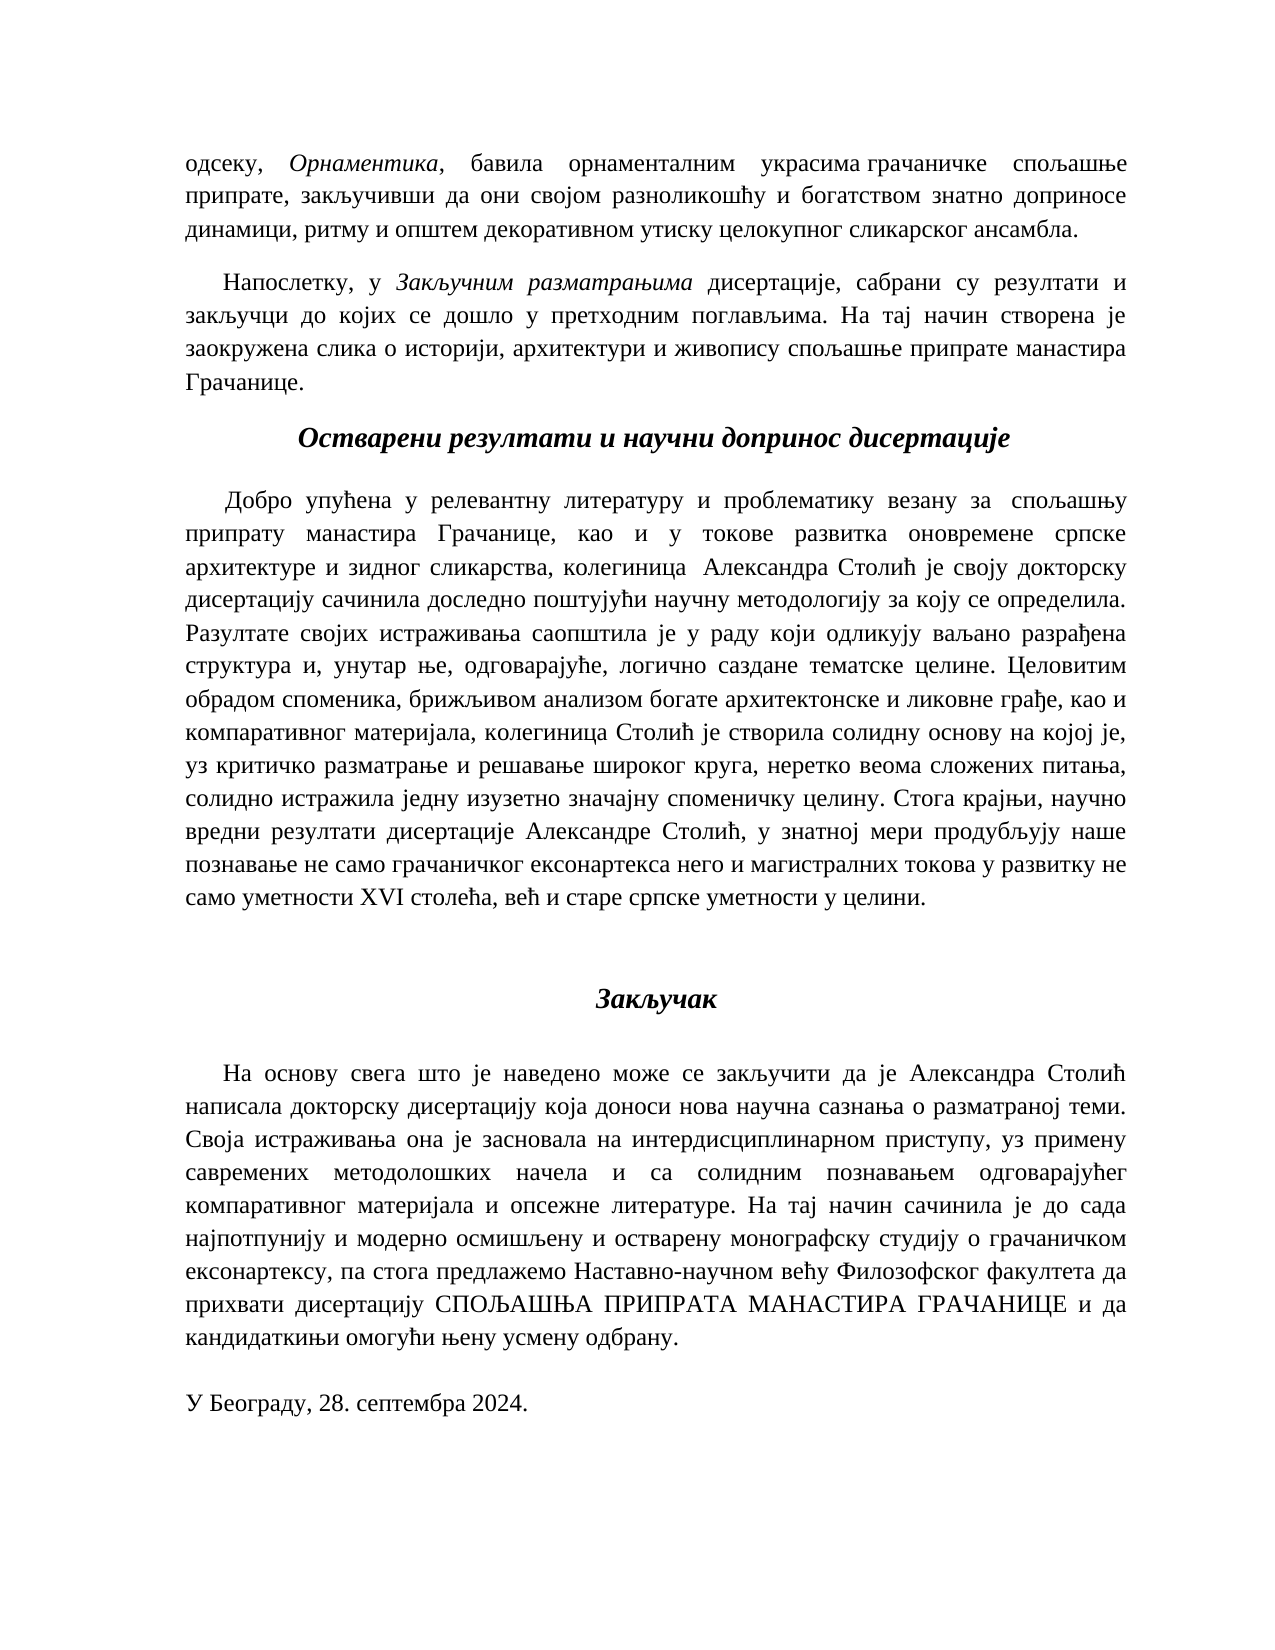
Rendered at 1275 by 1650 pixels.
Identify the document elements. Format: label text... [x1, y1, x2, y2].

text Напослетку, у Закључним разматрањима дисертације, сабрани су резултати и закључци до којих се дошло у претходним поглављима. На тај начин створена је заокружена слика о историји, архитектури и живопису спољашње припрате манастира Грачанице. [185, 267, 1127, 395]
text Добро упућена у релевантну литературу и проблематику везану за спољашњу припрату манастира Грачанице, као и у токове развитка оновремене српске архитектуре и зидног сликарства, колегиница Александра Столић је своју докторску дисертацију сачинила доследно поштујући научну методологију за коју се определила. Разултате својих истраживања саопштила је у раду који одликују ваљано разрађена структура и, унутар ње, одговарајуће, логично саздане тематске целине. Целовитим обрадом споменика, брижљивом анализом богате архитектонске и ликовне грађе, као и компаративног материјала, колегиница Столић је створила солидну основу на којој је, уз критичко разматрање и решавање широког круга, неретко веома сложених питања, солидно истражила једну изузетно значајну споменичку целину. Стога крајњи, научно вредни резултати дисертације Александре Столић, у знатној мери продубљују наше познавање не само грачаничког ексонартекса него и магистралних токова у развитку не само уметности XVI столећа, већ и старе српске уметности у целини. [185, 486, 1127, 911]
text У Београду, 28. септембра 2024. [148, 1388, 1127, 1417]
text На основу свега што је наведено може се закључити да је Александра Столић написала докторску дисертацију која доноси нова научна сазнања о разматраној теми. Своја истраживања она је засновала на интердисциплинарном приступу, уз примену савремених методолошких начела и са солидним познавањем одговарајућег компаративног материјала и опсежне литературе. На тај начин сачинила је до сада најпотпунију и модерно осмишљену и остварену монографску студију о грачаничком ексонартексу, па стога предлажемо Наставно-научном већу Филозофског факултета да прихвати дисертацију СПОЉАШЊА ПРИПРАТА МАНАСТИРА ГРАЧАНИЦЕ и да кандидаткињи омогући њену усмену одбрану. [185, 1058, 1127, 1351]
text Закључак [148, 981, 1127, 1014]
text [185, 148, 1127, 242]
text Остварени резултати и научни допринос дисертације [148, 420, 1127, 454]
